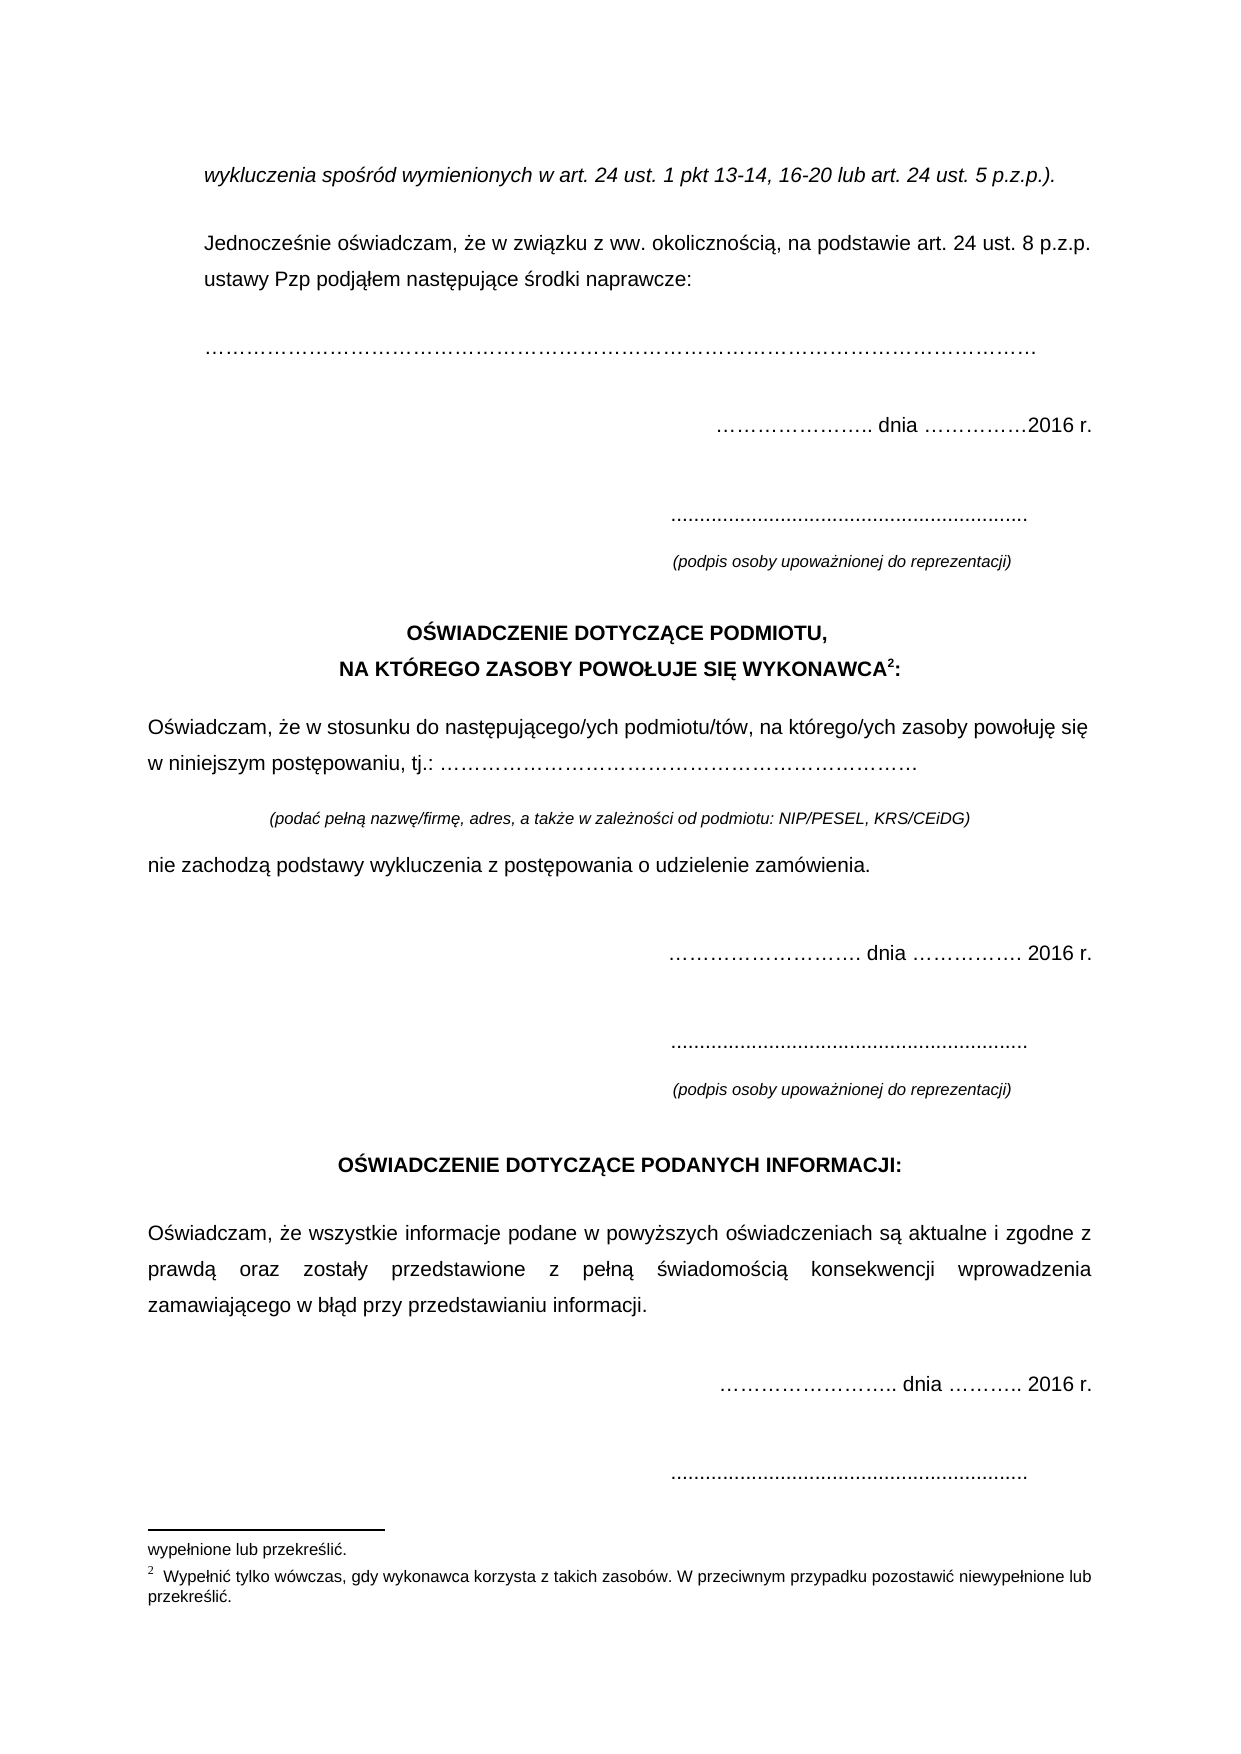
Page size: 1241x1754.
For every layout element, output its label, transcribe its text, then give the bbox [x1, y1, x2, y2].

table_cell ………………………. dnia ……………. 2016 r. [140, 916, 1100, 1004]
table_cell .............................................................. [140, 476, 1100, 540]
table_cell OŚWIADCZENIE DOTYCZĄCE PODANYCH INFORMACJI: [140, 1138, 1100, 1206]
table_cell …………………….. dnia ……….. 2016 r. [140, 1346, 1100, 1434]
table_cell Oświadczam, że w stosunku do następującego/ych podmiotu/tów, na którego/ych zasoby powołuję się w niniejszym postępowaniu, tj.: …………………………………………………………… [140, 705, 1100, 799]
table_cell (podać pełną nazwę/firmę, adres, a także w zależności od podmiotu: NIP/PESEL, KRS/CEiDG) [140, 799, 1100, 852]
table_cell Oświadczam, że wszystkie informacje podane w powyższych oświadczeniach są aktualne i zgodne z prawdą oraz zostały przedstawione z pełną świadomością konsekwencji wprowadzenia zamawiającego w błąd przy przedstawianiu informacji. [140, 1206, 1100, 1346]
table_cell (podpis osoby upoważnionej do reprezentacji) [140, 540, 1100, 611]
table_cell ………………….. dnia ……………2016 r. [140, 388, 1100, 476]
table_cell ………………………………………………………………………………………………………… [140, 320, 1100, 388]
table_cell (podpis osoby upoważnionej do reprezentacji) [140, 1067, 1100, 1138]
table_cell .............................................................. [140, 1004, 1100, 1067]
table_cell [140, 148, 1100, 216]
table_cell OŚWIADCZENIE DOTYCZĄCE PODMIOTU, NA KTÓREGO ZASOBY POWOŁUJE SIĘ WYKONAWCA: [140, 611, 1100, 705]
table_cell Jednocześnie oświadczam, że w związku z ww. okolicznością, na podstawie art. 24 ust. 8 p.z.p. ustawy Pzp podjąłem następujące środki naprawcze: [140, 216, 1100, 320]
table_cell .............................................................. [140, 1435, 1100, 1498]
table_cell nie zachodzą podstawy wykluczenia z postępowania o udzielenie zamówienia. [140, 853, 1100, 916]
